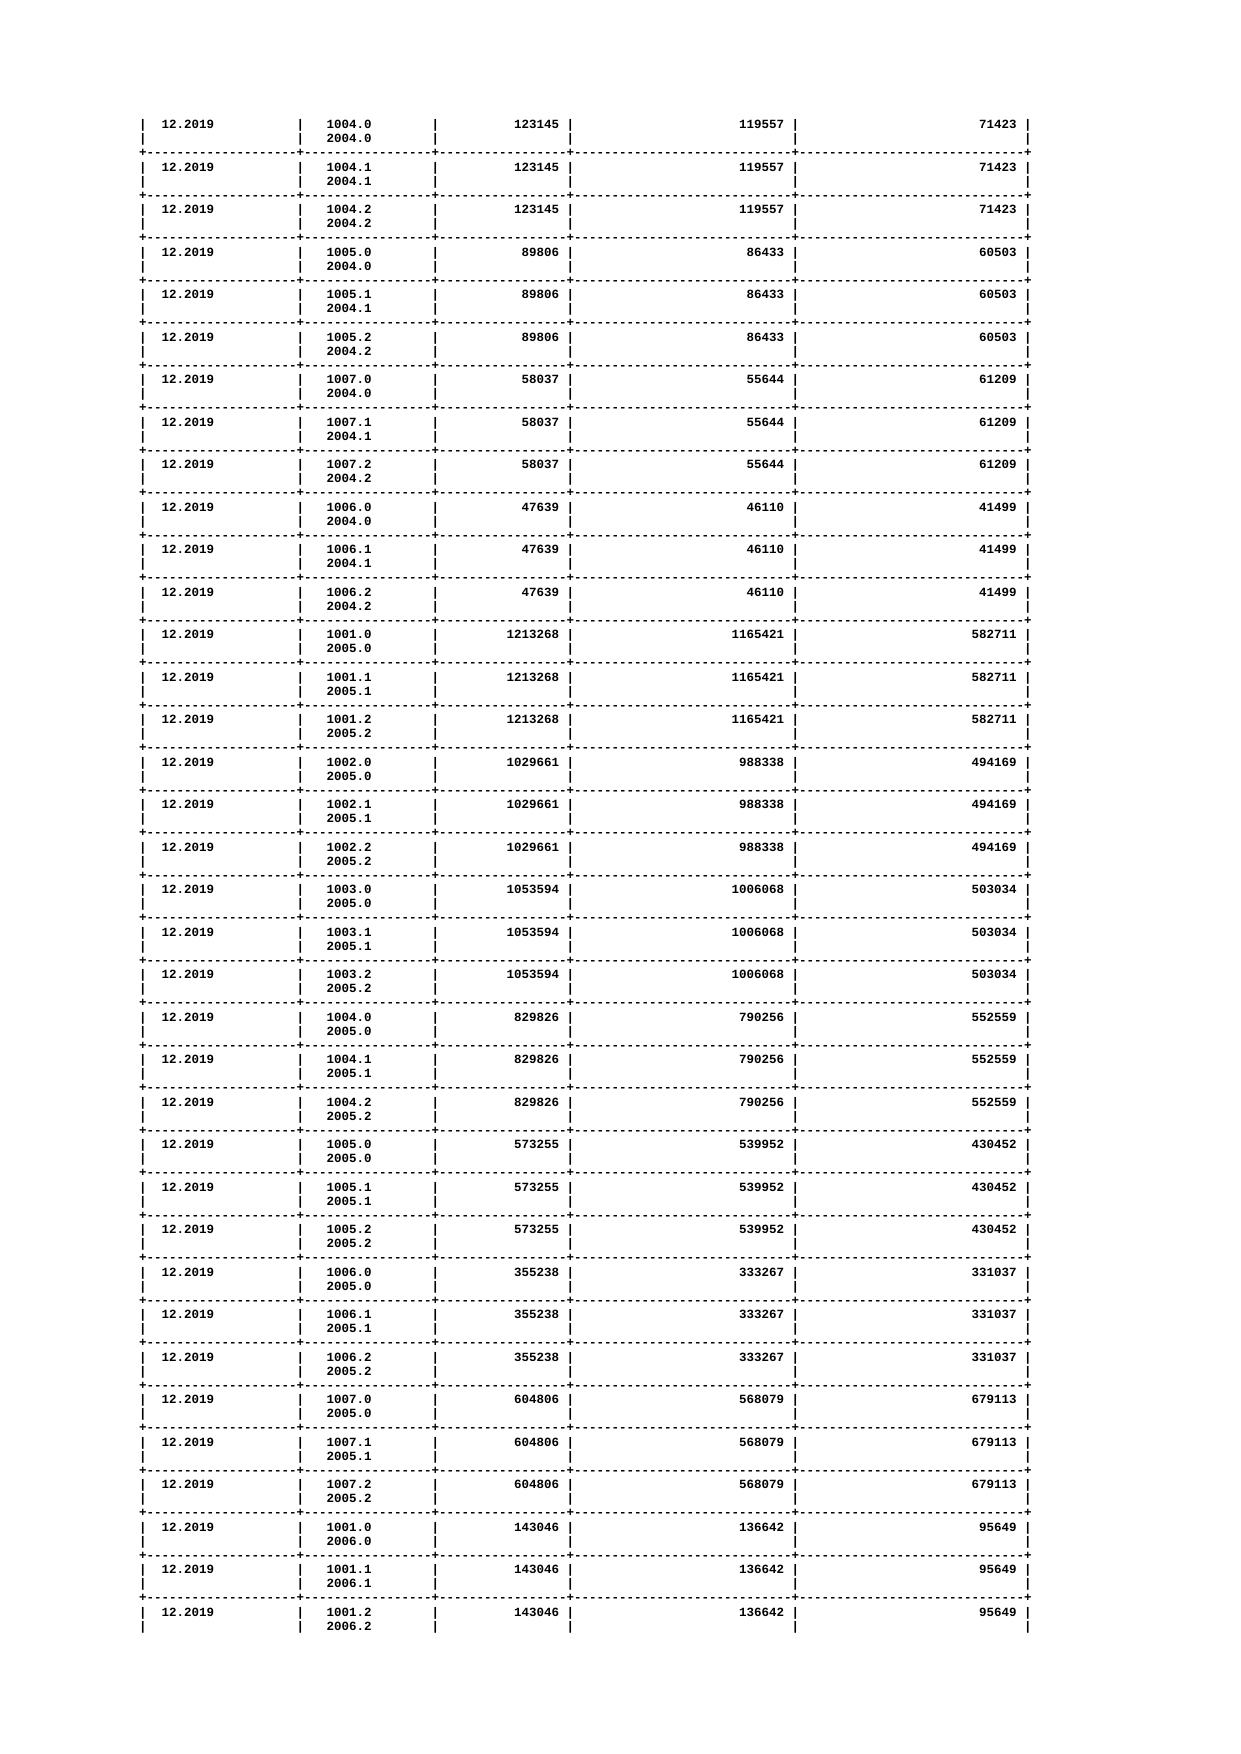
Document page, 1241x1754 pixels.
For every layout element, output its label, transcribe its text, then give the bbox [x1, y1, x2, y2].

text | | 2005.1 | | | | [139, 812, 1101, 826]
text | | 2005.1 | | | | [139, 940, 1101, 954]
text +--------------------+-----------------+-----------------+-----------------------------+------------------------------+ [139, 1336, 1101, 1351]
text | | 2004.2 | | | | [139, 600, 1101, 614]
text | | 2005.1 | | | | [139, 1450, 1101, 1464]
text | | 2004.2 | | | | [139, 472, 1101, 486]
text +--------------------+-----------------+-----------------+-----------------------------+------------------------------+ [139, 699, 1101, 713]
text +--------------------+-----------------+-----------------+-----------------------------+------------------------------+ [139, 529, 1101, 543]
text +--------------------+-----------------+-----------------+-----------------------------+------------------------------+ [139, 869, 1101, 883]
text | 12.2019 | 1005.1 | 89806 | 86433 | 60503 | [139, 288, 1101, 302]
text | 12.2019 | 1006.2 | 355238 | 333267 | 331037 | [139, 1351, 1101, 1365]
text | | 2004.0 | | | | [139, 260, 1101, 274]
text +--------------------+-----------------+-----------------+-----------------------------+------------------------------+ [139, 741, 1101, 756]
text | 12.2019 | 1004.2 | 123145 | 119557 | 71423 | [139, 203, 1101, 217]
text | 12.2019 | 1004.1 | 829826 | 790256 | 552559 | [139, 1053, 1101, 1067]
text | 12.2019 | 1005.0 | 573255 | 539952 | 430452 | [139, 1138, 1101, 1152]
text | 12.2019 | 1001.0 | 143046 | 136642 | 95649 | [139, 1521, 1101, 1535]
text | 12.2019 | 1001.0 | 1213268 | 1165421 | 582711 | [139, 628, 1101, 642]
text | | 2005.2 | | | | [139, 982, 1101, 996]
text | | 2004.1 | | | | [139, 557, 1101, 571]
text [139, 146, 1101, 161]
text +--------------------+-----------------+-----------------+-----------------------------+------------------------------+ [139, 784, 1101, 798]
text | | 2004.0 | | | | [139, 515, 1101, 529]
text | 12.2019 | 1005.2 | 573255 | 539952 | 430452 | [139, 1223, 1101, 1237]
text | | 2005.0 | | | | [139, 1025, 1101, 1039]
text | 12.2019 | 1007.2 | 604806 | 568079 | 679113 | [139, 1478, 1101, 1492]
text +--------------------+-----------------+-----------------+-----------------------------+------------------------------+ [139, 614, 1101, 628]
text +--------------------+-----------------+-----------------+-----------------------------+------------------------------+ [139, 1294, 1101, 1308]
text | | 2005.1 | | | | [139, 1195, 1101, 1209]
text +--------------------+-----------------+-----------------+-----------------------------+------------------------------+ [139, 656, 1101, 671]
text +--------------------+-----------------+-----------------+-----------------------------+------------------------------+ [139, 1421, 1101, 1436]
text | 12.2019 | 1007.1 | 58037 | 55644 | 61209 | [139, 416, 1101, 430]
text +--------------------+-----------------+-----------------+-----------------------------+------------------------------+ [139, 1379, 1101, 1393]
text +--------------------+-----------------+-----------------+-----------------------------+------------------------------+ [139, 826, 1101, 841]
text | 12.2019 | 1005.0 | 89806 | 86433 | 60503 | [139, 246, 1101, 260]
text +--------------------+-----------------+-----------------+-----------------------------+------------------------------+ [139, 231, 1101, 246]
text | 12.2019 | 1004.2 | 829826 | 790256 | 552559 | [139, 1096, 1101, 1110]
text +--------------------+-----------------+-----------------+-----------------------------+------------------------------+ [139, 316, 1101, 331]
text +--------------------+-----------------+-----------------+-----------------------------+------------------------------+ [139, 1549, 1101, 1563]
text +--------------------+-----------------+-----------------+-----------------------------+------------------------------+ [139, 1506, 1101, 1521]
text | | 2004.1 | | | | [139, 302, 1101, 316]
text | 12.2019 | 1003.2 | 1053594 | 1006068 | 503034 | [139, 968, 1101, 982]
text | 12.2019 | 1002.0 | 1029661 | 988338 | 494169 | [139, 756, 1101, 770]
text | | 2006.1 | | | | [139, 1577, 1101, 1591]
text | | 2005.2 | | | | [139, 1365, 1101, 1379]
text +--------------------+-----------------+-----------------+-----------------------------+------------------------------+ [139, 1124, 1101, 1138]
text | | 2005.2 | | | | [139, 1110, 1101, 1124]
text +--------------------+-----------------+-----------------+-----------------------------+------------------------------+ [139, 1251, 1101, 1266]
text +--------------------+-----------------+-----------------+-----------------------------+------------------------------+ [139, 189, 1101, 203]
text | | 2005.1 | | | | [139, 1067, 1101, 1081]
text +--------------------+-----------------+-----------------+-----------------------------+------------------------------+ [139, 954, 1101, 968]
text | | 2004.0 | | | | [139, 387, 1101, 401]
text +--------------------+-----------------+-----------------+-----------------------------+------------------------------+ [139, 996, 1101, 1011]
text +--------------------+-----------------+-----------------+-----------------------------+------------------------------+ [139, 1166, 1101, 1181]
text +--------------------+-----------------+-----------------+-----------------------------+------------------------------+ [139, 486, 1101, 501]
text | 12.2019 | 1007.1 | 604806 | 568079 | 679113 | [139, 1436, 1101, 1450]
text +--------------------+-----------------+-----------------+-----------------------------+------------------------------+ [139, 1464, 1101, 1478]
text | | 2006.2 | | | | [139, 1620, 1101, 1634]
text | 12.2019 | 1006.1 | 355238 | 333267 | 331037 | [139, 1308, 1101, 1322]
text | 12.2019 | 1003.1 | 1053594 | 1006068 | 503034 | [139, 926, 1101, 940]
text | 12.2019 | 1006.0 | 355238 | 333267 | 331037 | [139, 1266, 1101, 1280]
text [139, 1591, 1101, 1606]
text | | 2005.2 | | | | [139, 1237, 1101, 1251]
text | 12.2019 | 1007.0 | 58037 | 55644 | 61209 | [139, 373, 1101, 387]
text | 12.2019 | 1004.0 | 829826 | 790256 | 552559 | [139, 1011, 1101, 1025]
text | | 2004.2 | | | | [139, 345, 1101, 359]
text | 12.2019 | 1001.2 | 143046 | 136642 | 95649 | [139, 1606, 1101, 1620]
text | 12.2019 | 1002.2 | 1029661 | 988338 | 494169 | [139, 841, 1101, 855]
text | 12.2019 | 1005.2 | 89806 | 86433 | 60503 | [139, 331, 1101, 345]
text | 12.2019 | 1003.0 | 1053594 | 1006068 | 503034 | [139, 883, 1101, 897]
text | | 2005.1 | | | | [139, 1322, 1101, 1336]
text +--------------------+-----------------+-----------------+-----------------------------+------------------------------+ [139, 1039, 1101, 1053]
text | | 2005.0 | | | | [139, 1407, 1101, 1421]
text | | 2005.0 | | | | [139, 1152, 1101, 1166]
text | 12.2019 | 1001.1 | 143046 | 136642 | 95649 | [139, 1563, 1101, 1577]
text | | 2005.2 | | | | [139, 727, 1101, 741]
text | 12.2019 | 1006.2 | 47639 | 46110 | 41499 | [139, 586, 1101, 600]
text | 12.2019 | 1006.0 | 47639 | 46110 | 41499 | [139, 501, 1101, 515]
text | | 2005.0 | | | | [139, 770, 1101, 784]
text | | 2005.0 | | | | [139, 642, 1101, 656]
text | 12.2019 | 1001.2 | 1213268 | 1165421 | 582711 | [139, 713, 1101, 727]
text | 12.2019 | 1005.1 | 573255 | 539952 | 430452 | [139, 1181, 1101, 1195]
text +--------------------+-----------------+-----------------+-----------------------------+------------------------------+ [139, 571, 1101, 586]
text | 12.2019 | 1004.1 | 123145 | 119557 | 71423 | [139, 161, 1101, 175]
text +--------------------+-----------------+-----------------+-----------------------------+------------------------------+ [139, 274, 1101, 288]
text | | 2005.2 | | | | [139, 1492, 1101, 1506]
text | | 2004.2 | | | | [139, 217, 1101, 231]
text | 12.2019 | 1001.1 | 1213268 | 1165421 | 582711 | [139, 671, 1101, 685]
text | | 2005.2 | | | | [139, 855, 1101, 869]
text +--------------------+-----------------+-----------------+-----------------------------+------------------------------+ [139, 911, 1101, 926]
text | | 2004.1 | | | | [139, 430, 1101, 444]
text | 12.2019 | 1007.0 | 604806 | 568079 | 679113 | [139, 1393, 1101, 1407]
text +--------------------+-----------------+-----------------+-----------------------------+------------------------------+ [139, 1209, 1101, 1223]
text | 12.2019 | 1004.0 | 123145 | 119557 | 71423 | [139, 118, 1101, 132]
text +--------------------+-----------------+-----------------+-----------------------------+------------------------------+ [139, 444, 1101, 458]
text +--------------------+-----------------+-----------------+-----------------------------+------------------------------+ [139, 359, 1101, 373]
text | | 2005.1 | | | | [139, 685, 1101, 699]
text | 12.2019 | 1006.1 | 47639 | 46110 | 41499 | [139, 543, 1101, 557]
text | 12.2019 | 1007.2 | 58037 | 55644 | 61209 | [139, 458, 1101, 472]
text | | 2005.0 | | | | [139, 1280, 1101, 1294]
text +--------------------+-----------------+-----------------+-----------------------------+------------------------------+ [139, 1081, 1101, 1096]
text +--------------------+-----------------+-----------------+-----------------------------+------------------------------+ [139, 401, 1101, 416]
text | | 2006.0 | | | | [139, 1535, 1101, 1549]
text | 12.2019 | 1002.1 | 1029661 | 988338 | 494169 | [139, 798, 1101, 812]
text | | 2004.1 | | | | [139, 175, 1101, 189]
text | | 2004.0 | | | | [139, 132, 1101, 146]
text | | 2005.0 | | | | [139, 897, 1101, 911]
